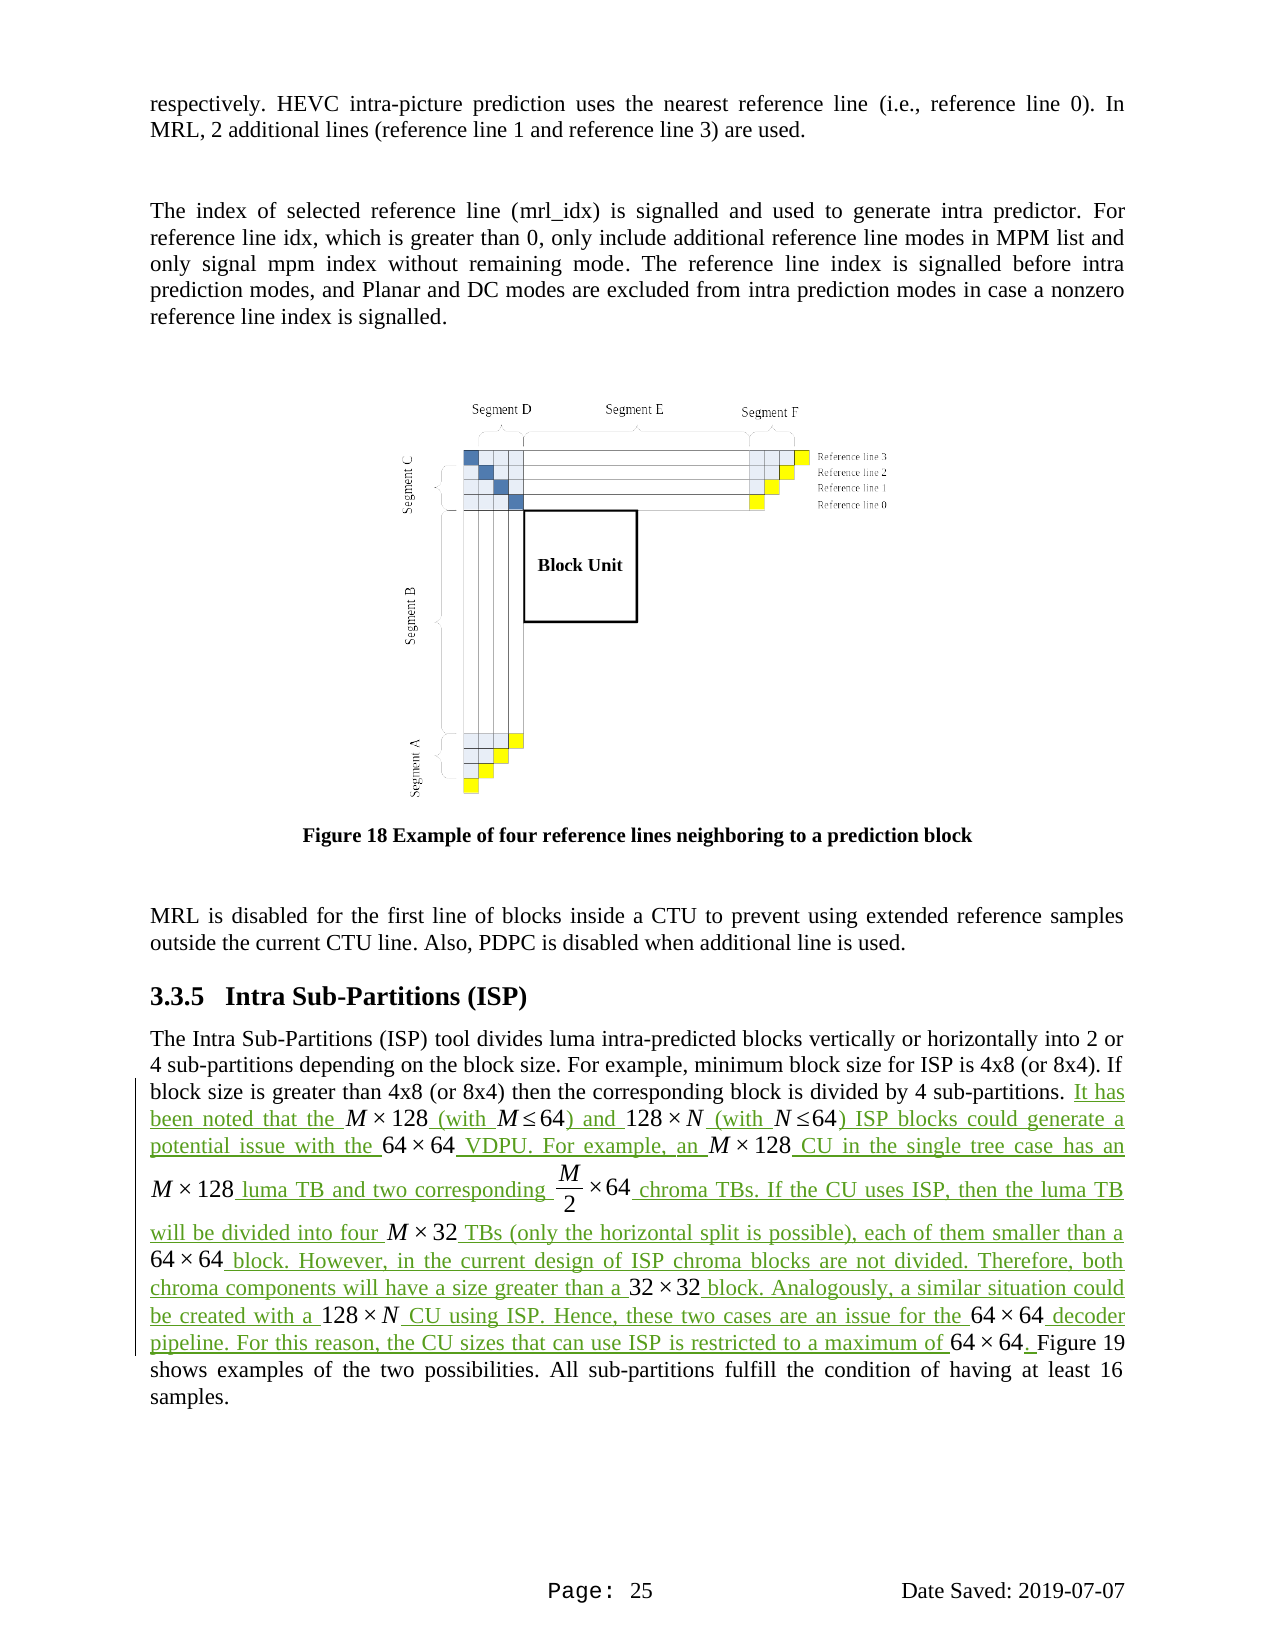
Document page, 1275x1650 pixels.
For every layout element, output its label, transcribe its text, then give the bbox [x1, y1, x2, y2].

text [150, 90, 1125, 143]
text The Intra Sub-Partitions (ISP) tool divides luma intra-predicted blocks vertically or horizontally into 2 or 4 sub-partitions depending on the block size. For example, minimum block size for ISP is 4x8 (or 8x4). If block size is greater than 4x8 (or 8x4) then the corresponding block is divided by 4 sub-partitions. shows examples of the two possibilities. All sub-partitions fulfill the condition of having at least 16 samples. [150, 1025, 1125, 1409]
text MRL is disabled for the first line of blocks inside a CTU to prevent using extended reference samples outside the current CTU line. Also, PDPC is disabled when additional line is used. [150, 902, 1125, 955]
text The index of selected reference line (mrl_idx) is signalled and used to generate intra predictor. For reference line idx, which is greater than 0, only include additional reference line modes in MPM list and only signal mpm index without remaining mode. The reference line index is signalled before intra prediction modes, and Planar and DC modes are excluded from intra prediction modes in case a nonzero reference line index is signalled. [150, 197, 1125, 329]
subtitle Intra Sub-Partitions (ISP) [150, 980, 1125, 1011]
